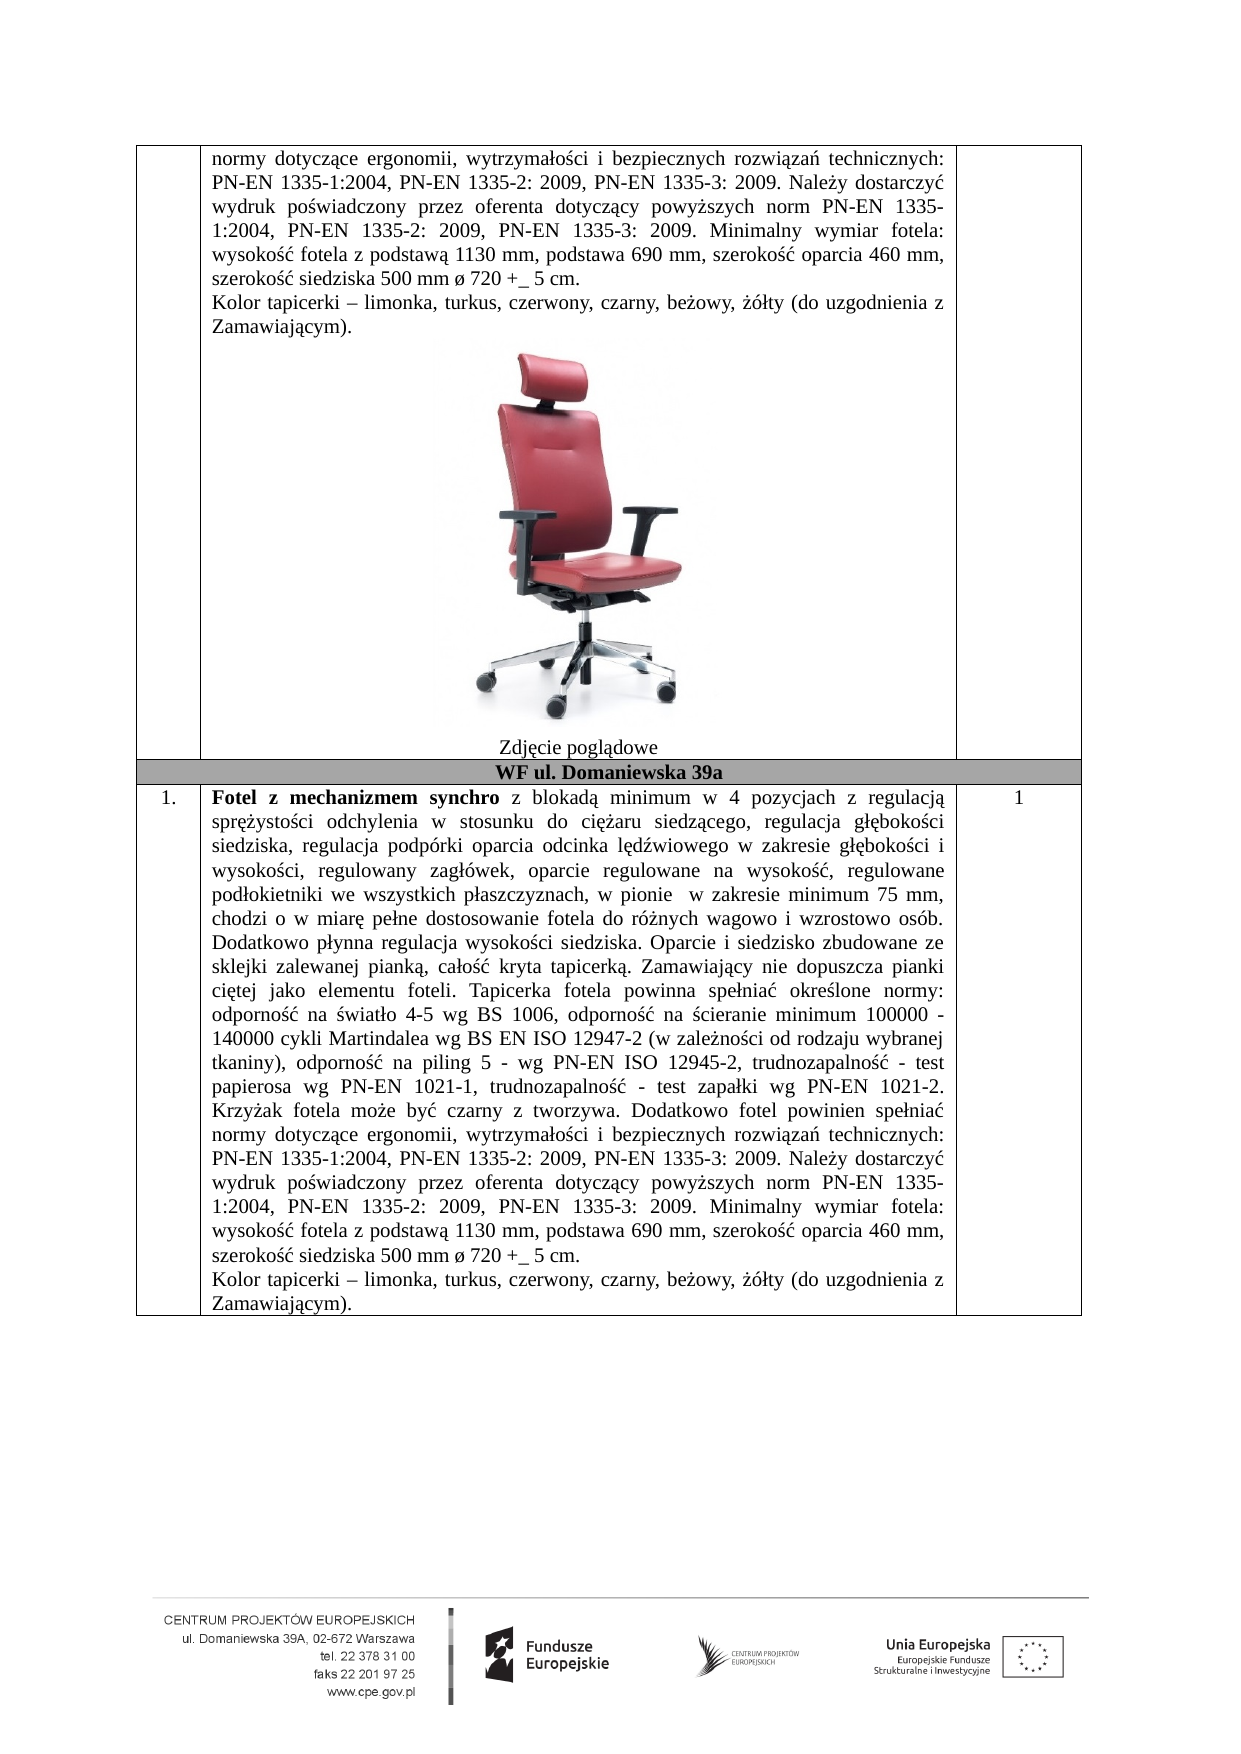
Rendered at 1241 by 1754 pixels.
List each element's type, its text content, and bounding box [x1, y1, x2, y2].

table_cell 1 [957, 785, 1081, 1315]
picture [433, 338, 723, 736]
table_cell 2 [957, 146, 1081, 759]
table_cell WF ul. Domaniewska 39a [137, 760, 1081, 784]
table_cell 1. [137, 785, 200, 1315]
picture [147, 1592, 1094, 1710]
table_cell 5. [137, 146, 200, 759]
